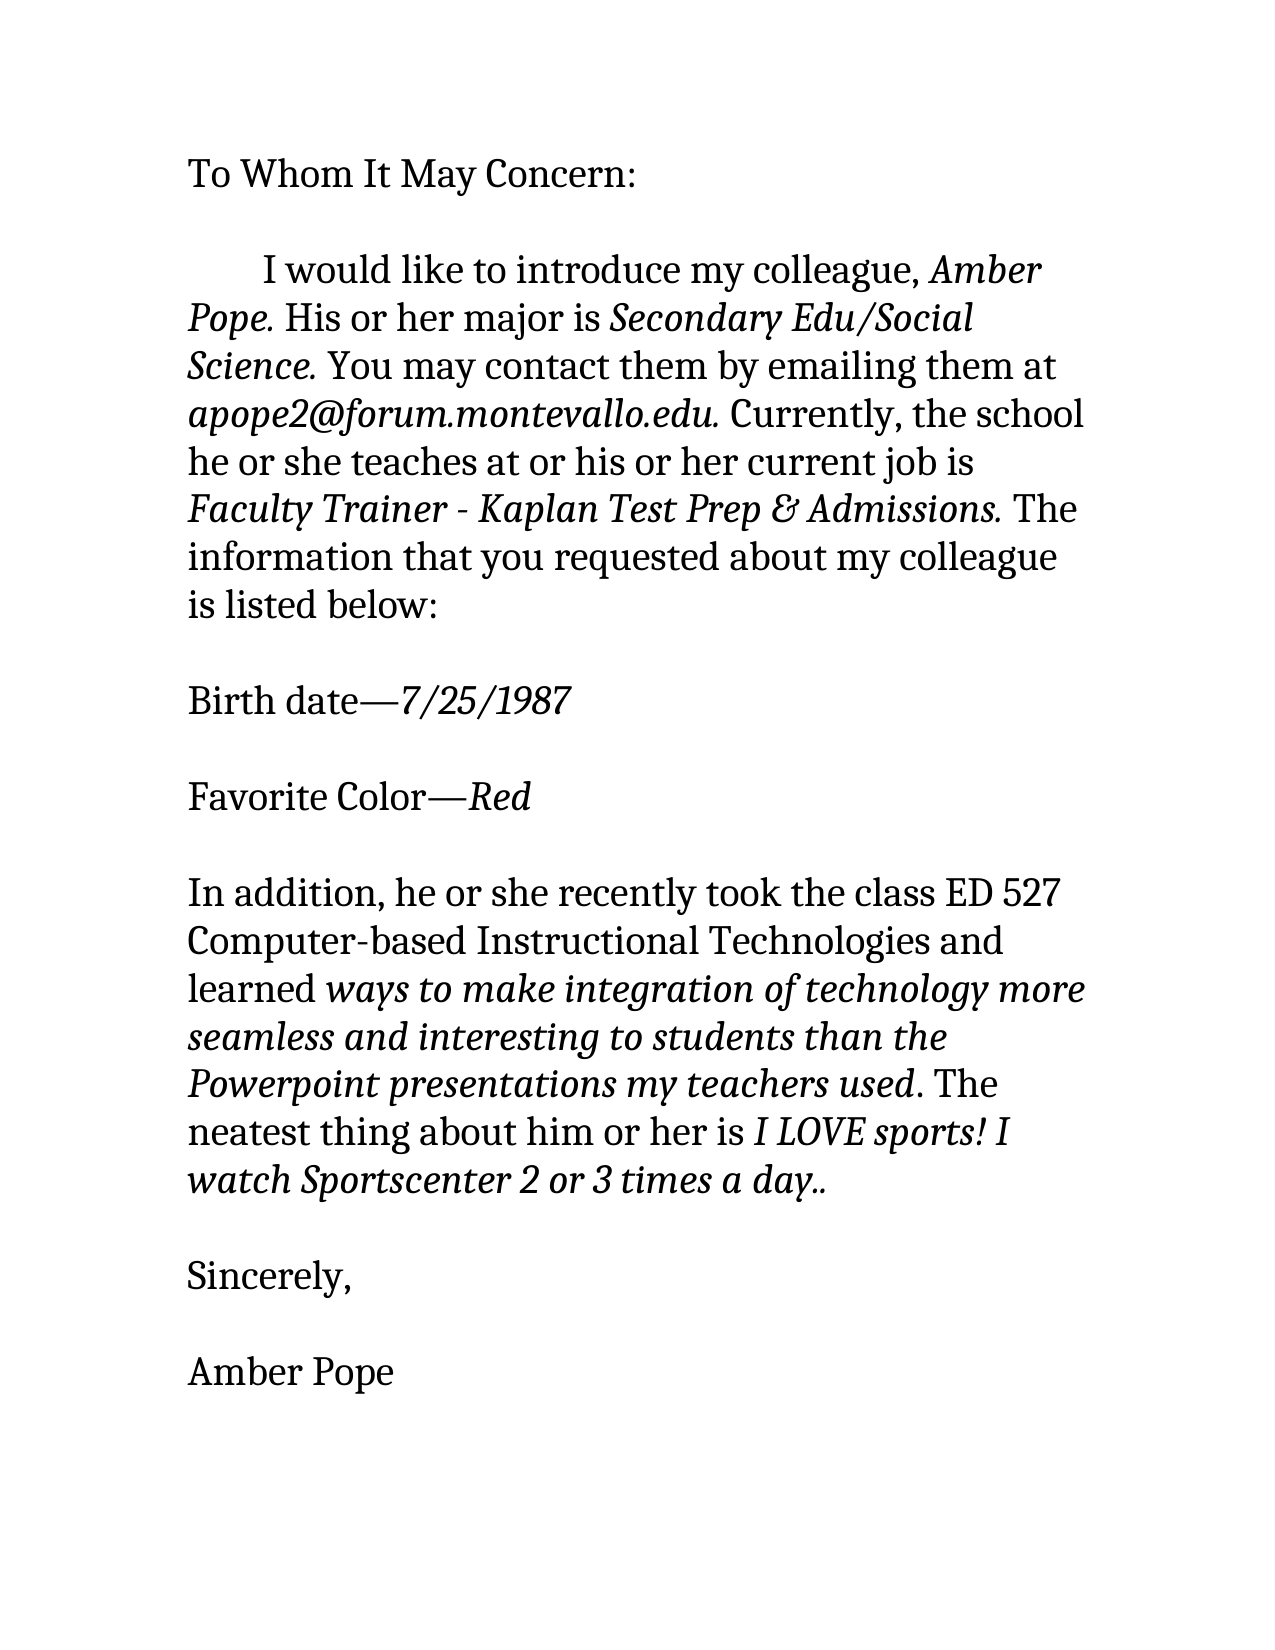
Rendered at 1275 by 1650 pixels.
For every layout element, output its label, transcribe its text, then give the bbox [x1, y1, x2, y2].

text Birth date—7/25/1987 [187, 677, 1087, 725]
text To Whom It May Concern: [187, 150, 1087, 198]
text Sincerely, [187, 1252, 1087, 1300]
text Favorite Color—Red [187, 773, 1087, 821]
text In addition, he or she recently took the class ED 527 Computer-based Instructional Technologies and learned ways to make integration of technology more seamless and interesting to students than the Powerpoint presentations my teachers used. The neatest thing about him or her is I LOVE sports! I watch Sportscenter 2 or 3 times a day.. [187, 869, 1087, 1204]
text I would like to introduce my colleague, Amber Pope. His or her major is Secondary Edu/Social Science. You may contact them by emailing them at apope2@forum.montevallo.edu. Currently, the school he or she teaches at or his or her current job is Faculty Trainer - Kaplan Test Prep & Admissions. The information that you requested about my colleague is listed below: [187, 246, 1087, 629]
text Amber Pope [187, 1348, 1087, 1396]
